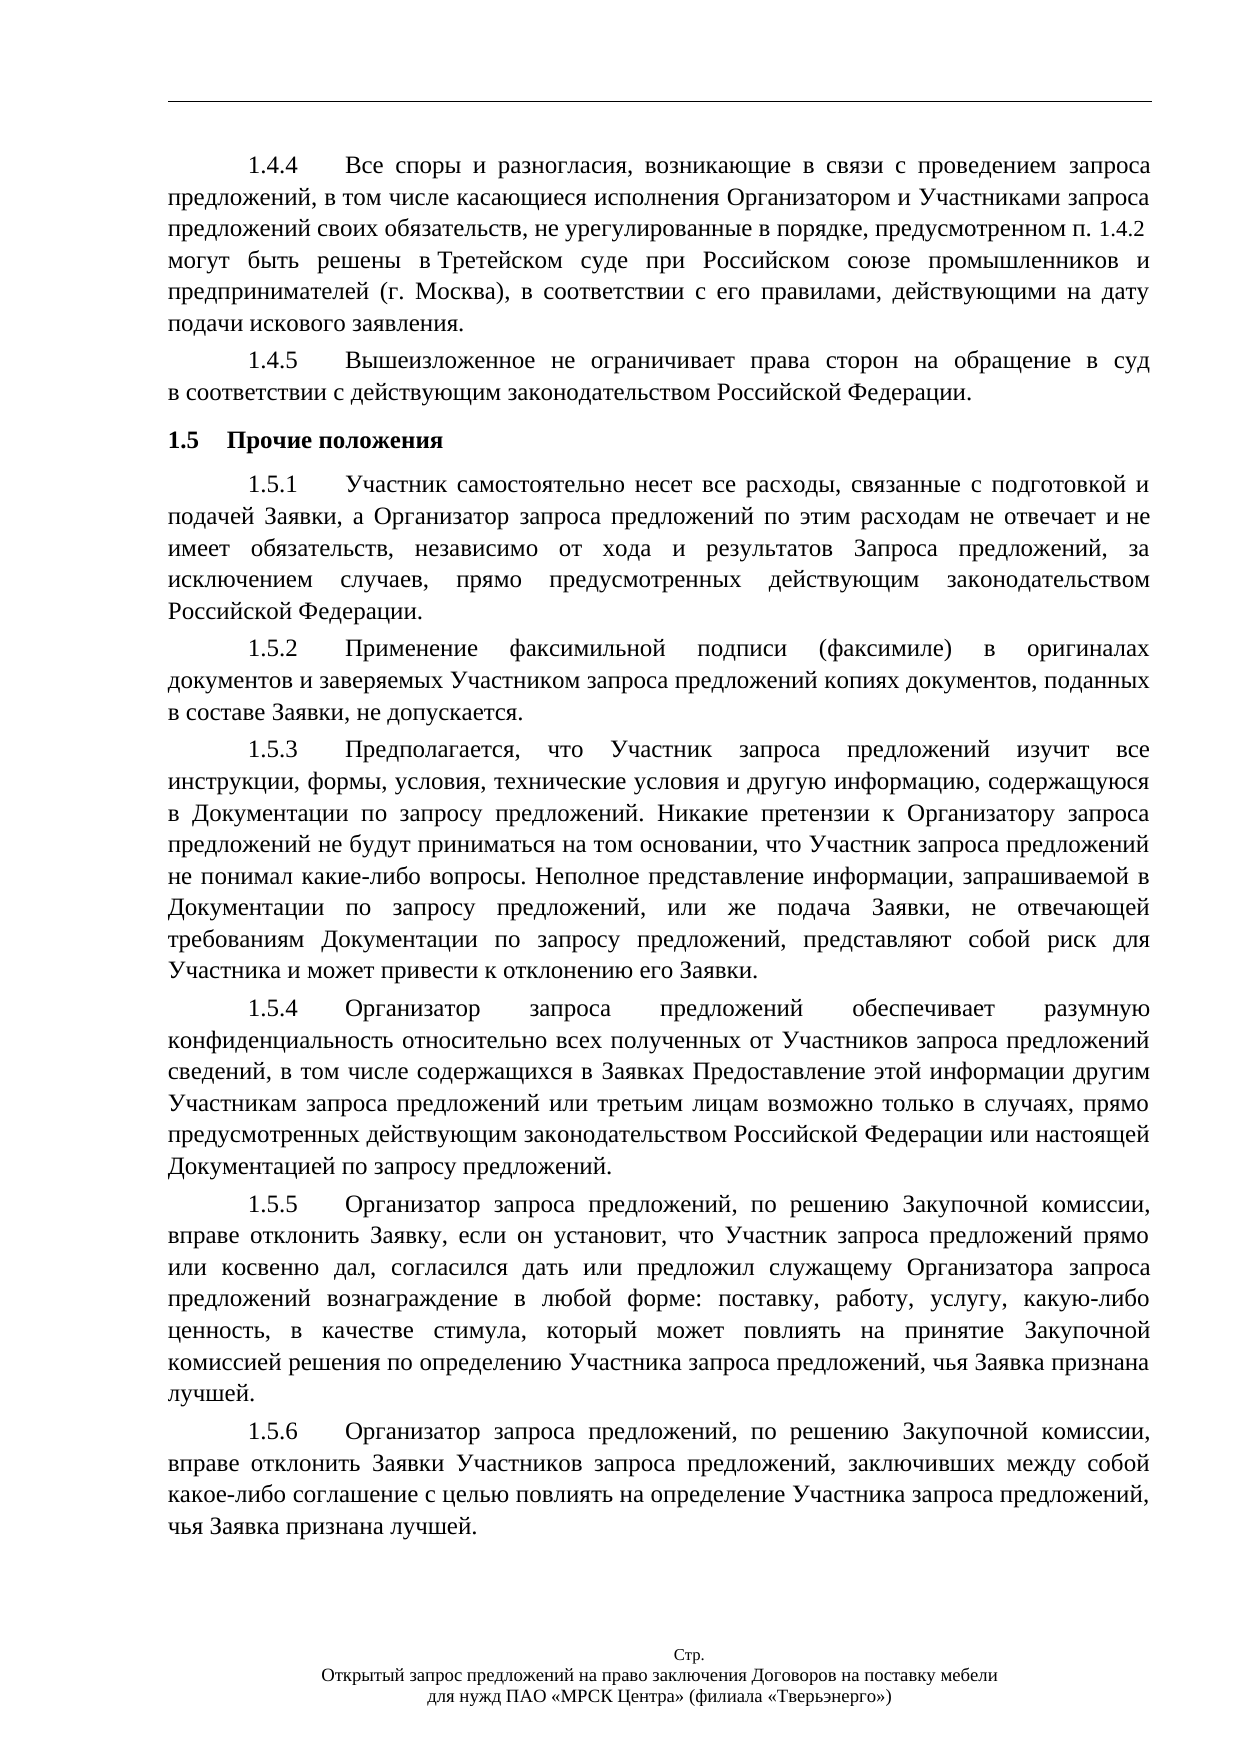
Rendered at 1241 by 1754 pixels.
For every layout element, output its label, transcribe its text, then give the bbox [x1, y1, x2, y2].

list Предполагается, что Участник запроса предложений изучит все инструкции, формы, условия, технические условия и другую информацию, содержащуюся в Документации по запросу предложений. Никакие претензии к Организатору запроса предложений не будут приниматься на том основании, что Участник запроса предложений не понимал какие-либо вопросы. Неполное представление информации, запрашиваемой в Документации по запросу предложений, или же подача Заявки, не отвечающей требованиям Документации по запросу предложений, представляют собой риск для Участника и может привести к отклонению его Заявки. [168, 734, 1150, 984]
list Организатор запроса предложений, по решению Закупочной комиссии, вправе отклонить Заявки Участников запроса предложений, заключивших между собой какое-либо соглашение с целью повлиять на определение Участника запроса предложений, чья Заявка признана лучшей. [168, 1416, 1150, 1539]
list Применение факсимильной подписи (факсимиле) в оригиналах документов и заверяемых Участником запроса предложений копиях документов, поданных в составе Заявки, не допускается. [168, 633, 1150, 725]
list Вышеизложенное не ограничивает права сторон на обращение в суд в соответствии с действующим законодательством Российской Федерации. [168, 346, 1150, 406]
list Организатор запроса предложений обеспечивает разумную конфиденциальность относительно всех полученных от Участников запроса предложений сведений, в том числе содержащихся в Заявках Предоставление этой информации другим Участникам запроса предложений или третьим лицам возможно только в случаях, прямо предусмотренных действующим законодательством Российской Федерации или настоящей Документацией по запросу предложений. [168, 993, 1150, 1180]
subtitle Прочие положения [168, 425, 1152, 454]
list Все споры и разногласия, возникающие в связи с проведением запроса предложений, в том числе касающиеся исполнения Организатором и Участниками запроса предложений своих обязательств, не урегулированные в порядке, предусмотренном п. 1.4.2 могут быть решены в Третейском суде при Российском союзе промышленников и предпринимателей (г. Москва), в соответствии с его правилами, действующими на дату подачи искового заявления. [168, 150, 1150, 337]
list Участник самостоятельно несет все расходы, связанные с подготовкой и подачей Заявки, а Организатор запроса предложений по этим расходам не отвечает и не имеет обязательств, независимо от хода и результатов Запроса предложений, за исключением случаев, прямо предусмотренных действующим законодательством Российской Федерации. [168, 469, 1150, 624]
list Организатор запроса предложений, по решению Закупочной комиссии, вправе отклонить Заявку, если он установит, что Участник запроса предложений прямо или косвенно дал, согласился дать или предложил служащему Организатора запроса предложений вознаграждение в любой форме: поставку, работу, услугу, какую-либо ценность, в качестве стимула, который может повлиять на принятие Закупочной комиссией решения по определению Участника запроса предложений, чья Заявка признана лучшей. [168, 1189, 1150, 1407]
